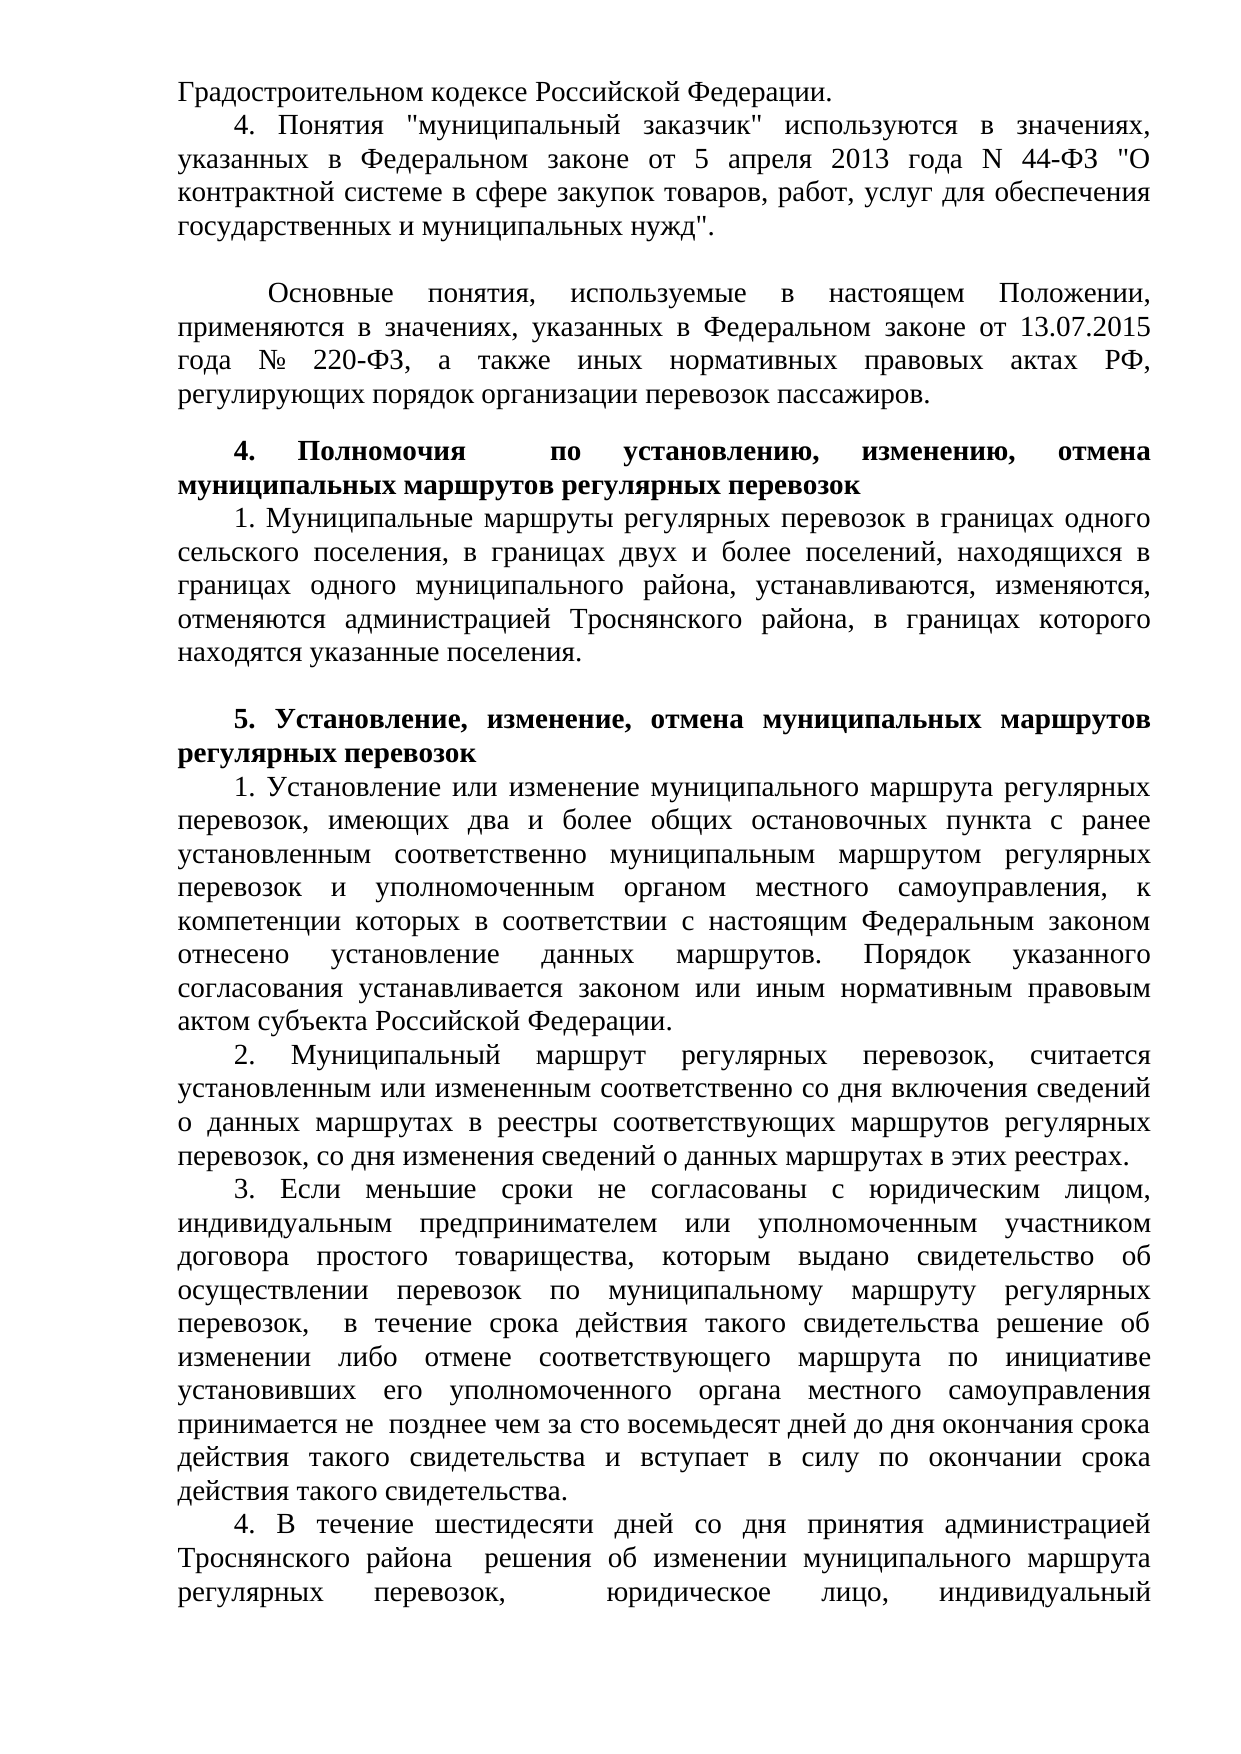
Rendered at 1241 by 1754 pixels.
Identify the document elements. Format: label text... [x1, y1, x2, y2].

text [177, 74, 1152, 107]
text 1. Установление или изменение муниципального маршрута регулярных перевозок, имеющих два и более общих остановочных пункта с ранее установленным соответственно муниципальным маршрутом регулярных перевозок и уполномоченным органом местного самоуправления, к компетенции которых в соответствии с настоящим Федеральным законом отнесено установление данных маршрутов. Порядок указанного согласования устанавливается законом или иным нормативным правовым актом субъекта Российской Федерации. [177, 769, 1152, 1037]
text 2. Муниципальный маршрут регулярных перевозок, считается установленным или измененным соответственно со дня включения сведений о данных маршрутах в реестры соответствующих маршрутов регулярных перевозок, со дня изменения сведений о данных маршрутах в этих реестрах. [177, 1037, 1152, 1171]
text 3. Если меньшие сроки не согласованы с юридическим лицом, индивидуальным предпринимателем или уполномоченным участником договора простого товарищества, которым выдано свидетельство об осуществлении перевозок по муниципальному маршруту регулярных перевозок, в течение срока действия такого свидетельства решение об изменении либо отмене соответствующего маршрута по инициативе установивших его уполномоченного органа местного самоуправления принимается не позднее чем за сто восемьдесят дней до дня окончания срока действия такого свидетельства и вступает в силу по окончании срока действия такого свидетельства. [177, 1171, 1152, 1507]
text 5. Установление, изменение, отмена муниципальных маршрутов регулярных перевозок [177, 702, 1152, 769]
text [177, 1507, 1152, 1607]
text 4. Понятия "муниципальный заказчик" используются в значениях, указанных в Федеральном законе от 5 апреля 2013 года N 44-ФЗ "О контрактной системе в сфере закупок товаров, работ, услуг для обеспечения государственных и муниципальных нужд". [177, 107, 1152, 242]
text 4. Полномочия по установлению, изменению, отмена муниципальных маршрутов регулярных перевозок [177, 433, 1152, 500]
text Основные понятия, используемые в настоящем Положении, применяются в значениях, указанных в Федеральном законе от 13.07.2015 года № 220-ФЗ, а также иных нормативных правовых актах РФ, регулирующих порядок организации перевозок пассажиров. [177, 275, 1152, 409]
text 1. Муниципальные маршруты регулярных перевозок в границах одного сельского поселения, в границах двух и более поселений, находящихся в границах одного муниципального района, устанавливаются, изменяются, отменяются администрацией Троснянского района, в границах которого находятся указанные поселения. [177, 500, 1152, 668]
